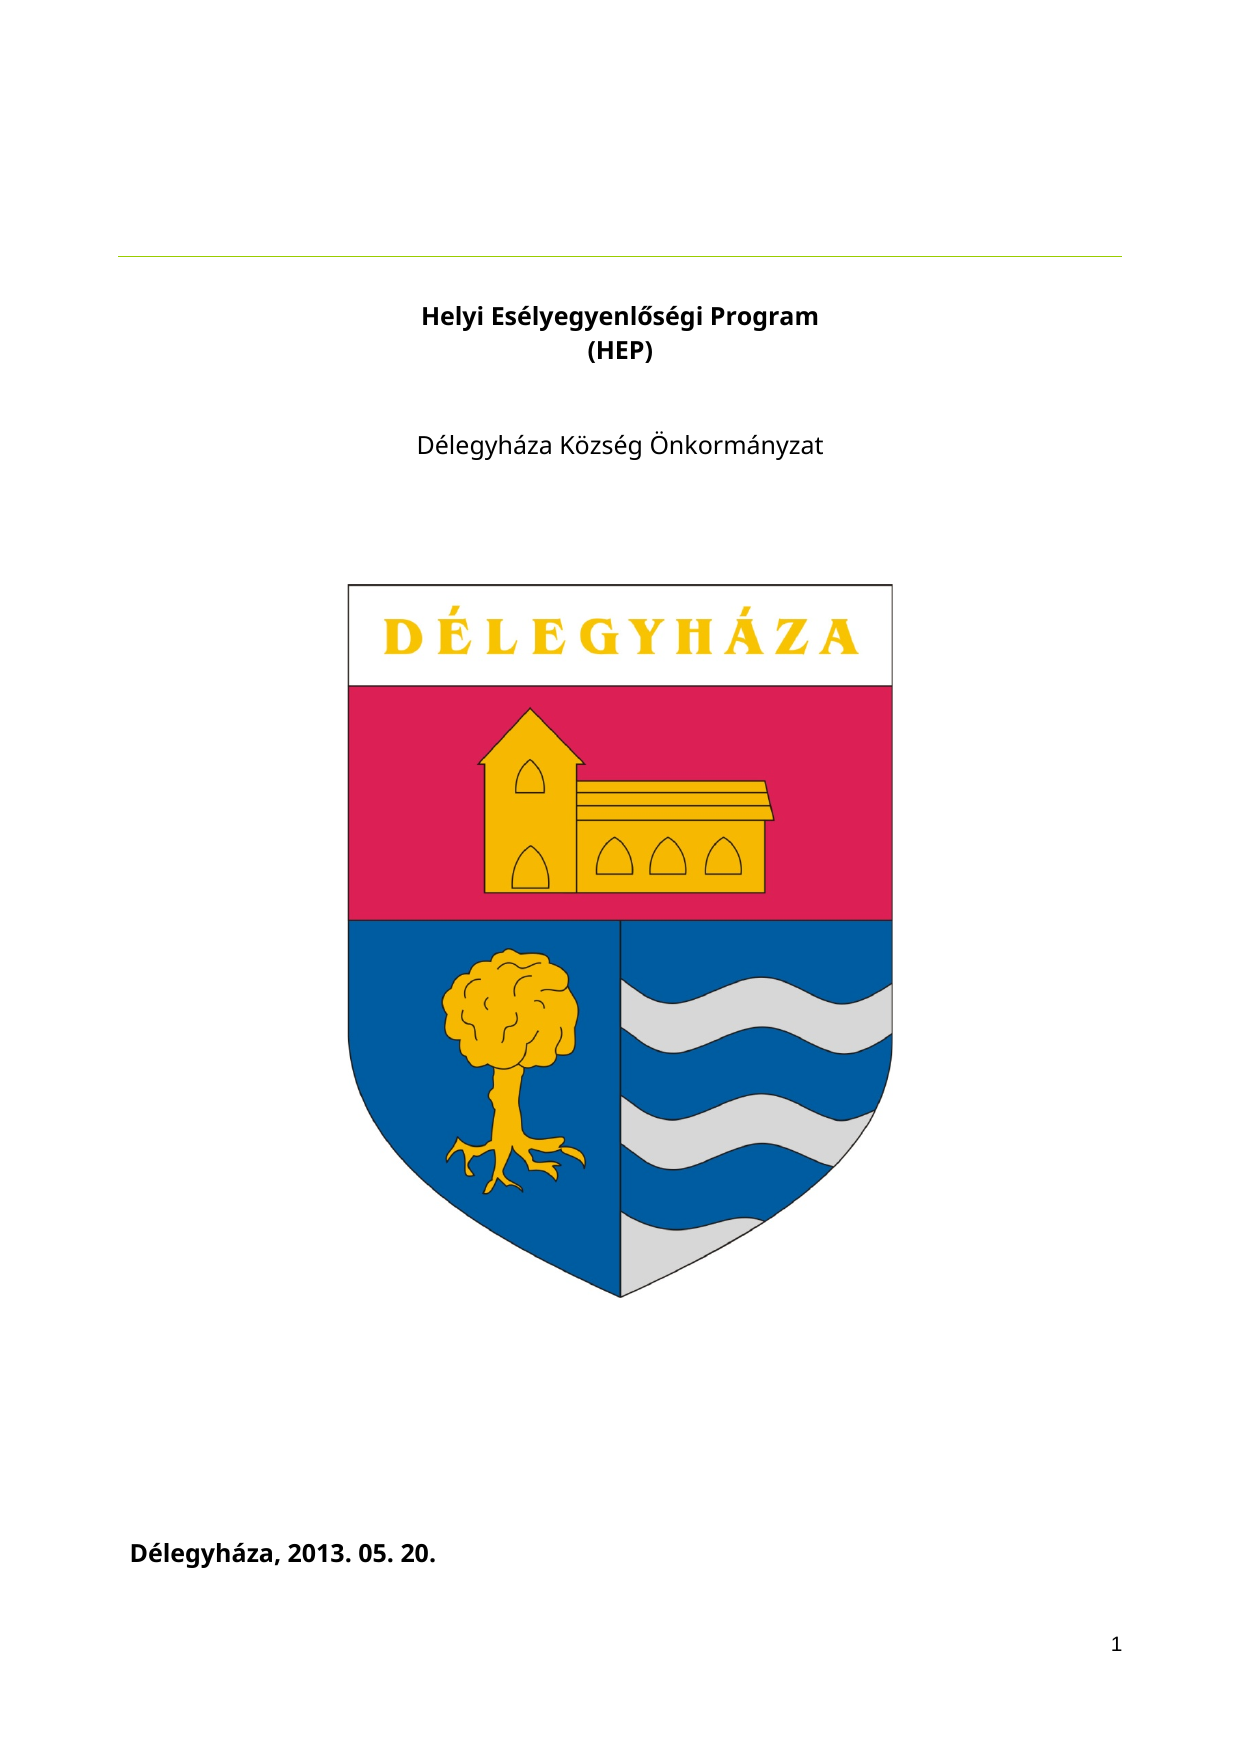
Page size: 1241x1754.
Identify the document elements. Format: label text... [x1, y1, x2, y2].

picture [347, 584, 893, 1298]
table_header Helyi Esélyegyenlőségi Program (HEP) [118, 258, 1122, 407]
table_cell Délegyháza, 2013. 05. 20. [118, 483, 1122, 1570]
table_cell Délegyháza Község Önkormányzat [118, 408, 1122, 482]
